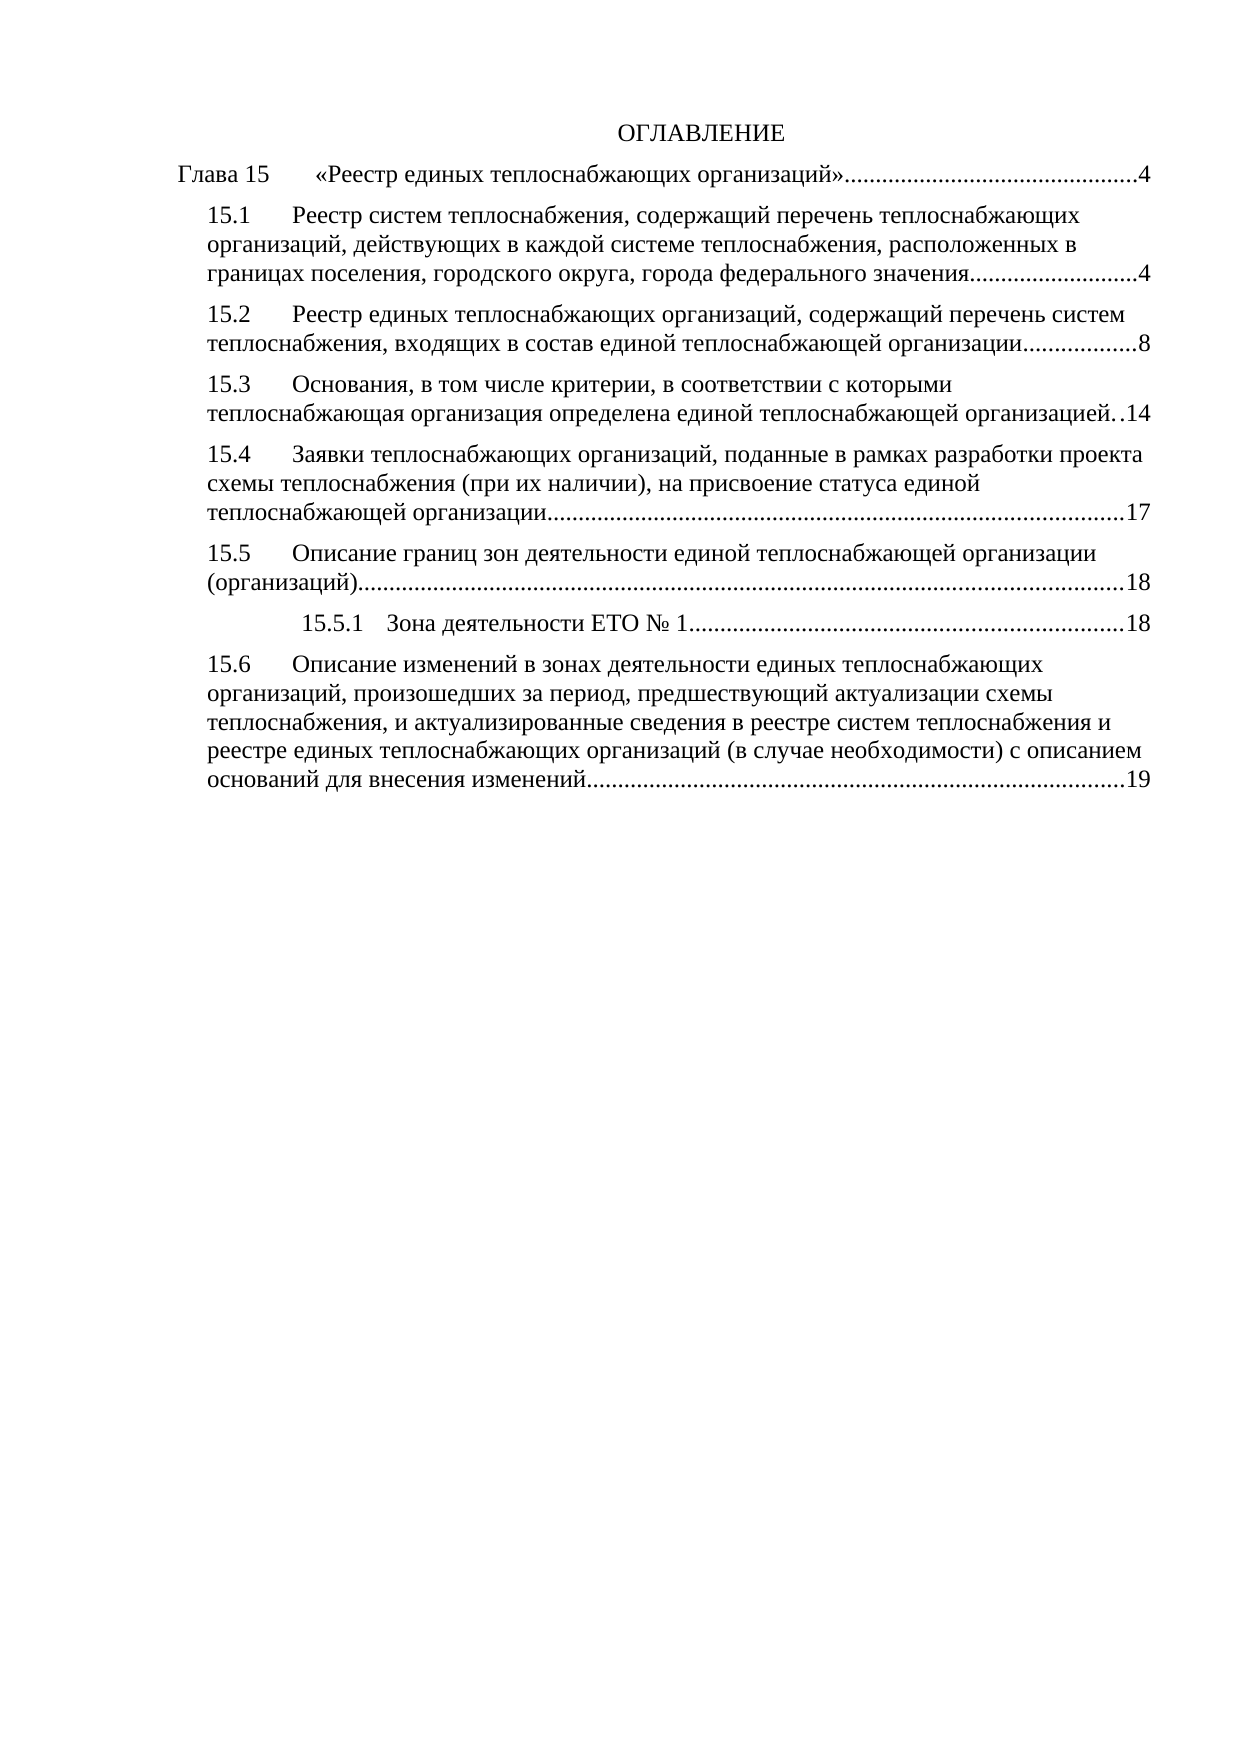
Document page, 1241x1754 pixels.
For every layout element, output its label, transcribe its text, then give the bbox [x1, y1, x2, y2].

text 15.6 Описание изменений в зонах деятельности единых теплоснабжающих организаций, произошедших за период, предшествующий актуализации схемы теплоснабжения, и актуализированные сведения в реестре систем теплоснабжения и реестре единых теплоснабжающих организаций (в случае необходимости) с описанием оснований для внесения изменений 19 [207, 649, 1152, 793]
text 15.1 Реестр систем теплоснабжения, содержащий перечень теплоснабжающих организаций, действующих в каждой системе теплоснабжения, расположенных в границах поселения, городского округа, города федерального значения 4 [207, 201, 1152, 287]
text 15.4 Заявки теплоснабжающих организаций, поданные в рамках разработки проекта схемы теплоснабжения (при их наличии), на присвоение статуса единой теплоснабжающей организации 17 [207, 439, 1152, 526]
text 15.5 Описание границ зон деятельности единой теплоснабжающей организации (организаций) 18 [207, 538, 1152, 596]
text 15.5.1 Зона деятельности ЕТО № 1 18 [227, 608, 1152, 637]
text 15.2 Реестр единых теплоснабжающих организаций, содержащий перечень систем теплоснабжения, входящих в состав единой теплоснабжающей организации 8 [207, 299, 1152, 357]
text ОГЛАВЛЕНИЕ [177, 118, 1152, 147]
text Глава 15 «Реестр единых теплоснабжающих организаций» 4 [177, 159, 1152, 188]
text 15.3 Основания, в том числе критерии, в соответствии с которыми теплоснабжающая организация определена единой теплоснабжающей организацией 14 [207, 369, 1152, 427]
